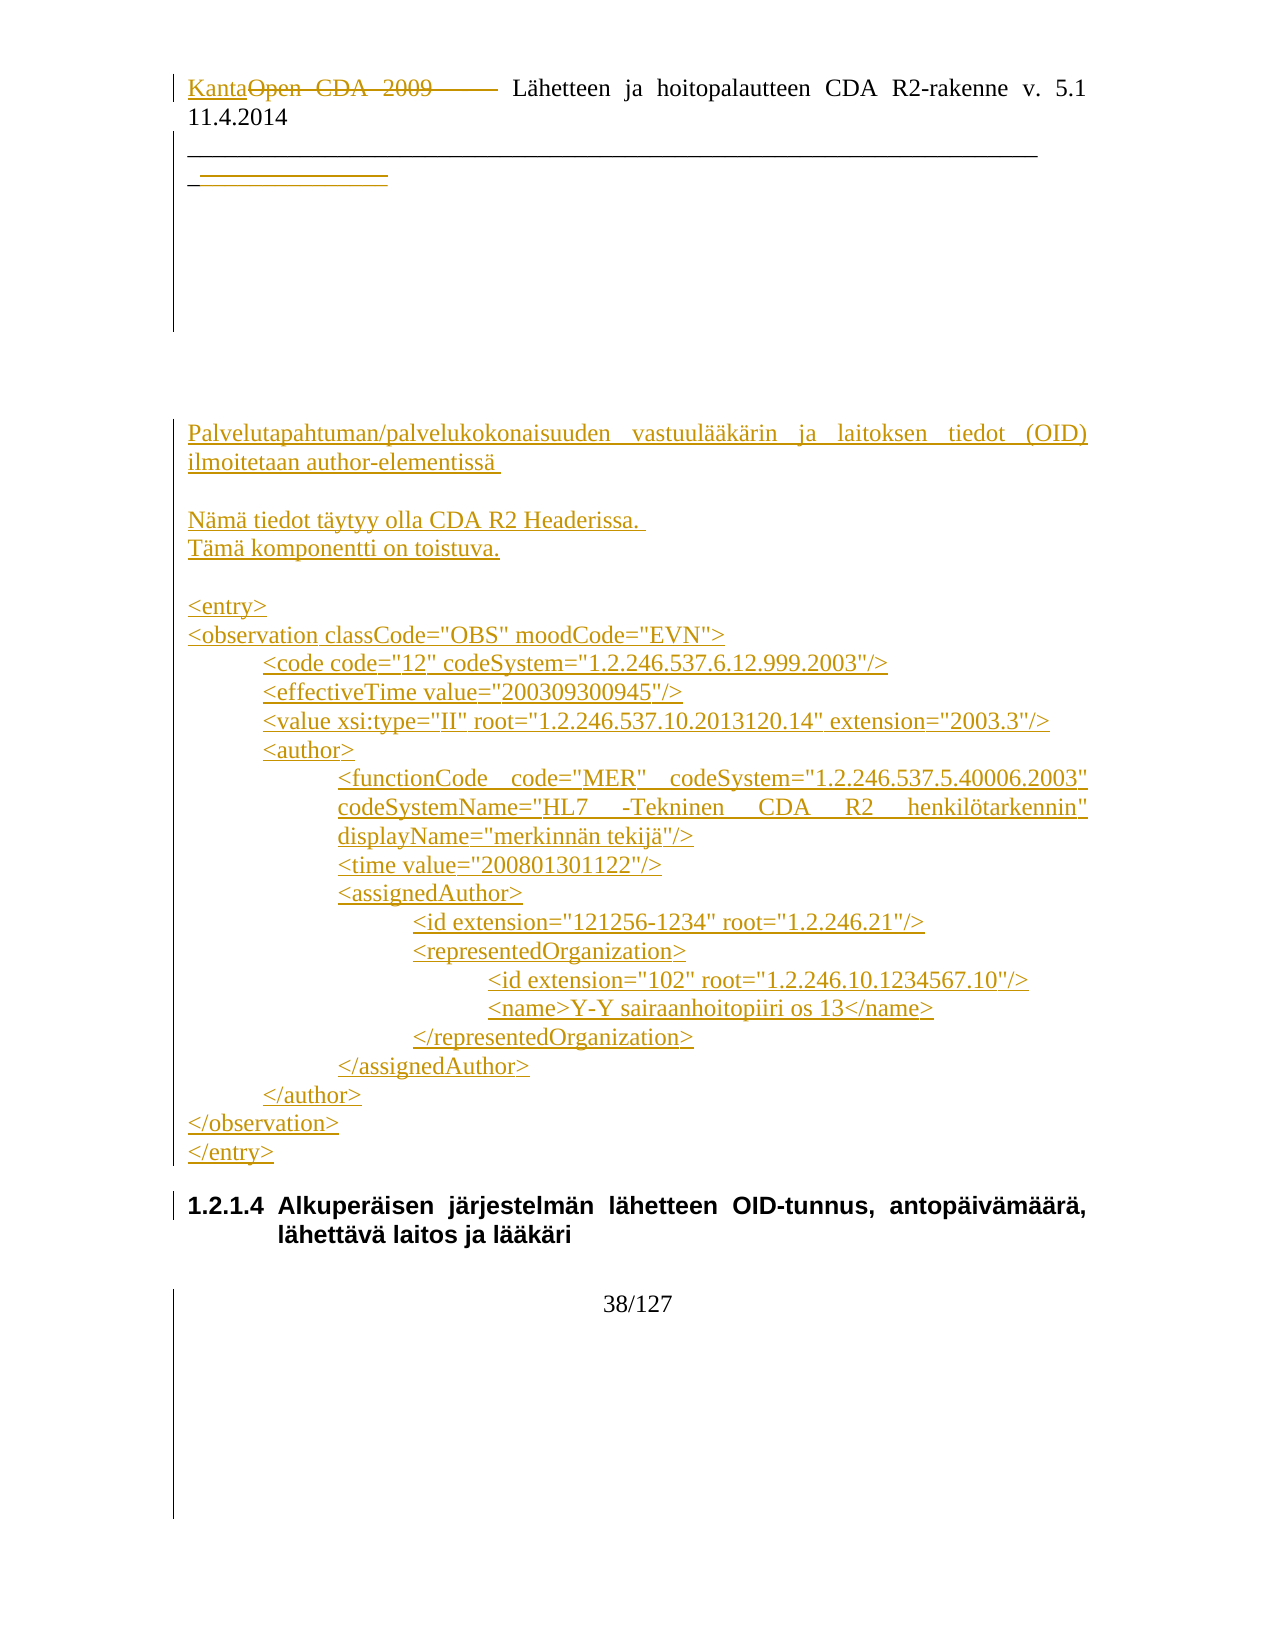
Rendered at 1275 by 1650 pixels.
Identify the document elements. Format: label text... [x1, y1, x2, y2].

subtitle Alkuperäisen järjestelmän lähetteen OID-tunnus, antopäivämäärä, lähettävä laitos ja lääkäri [187, 1191, 1087, 1248]
